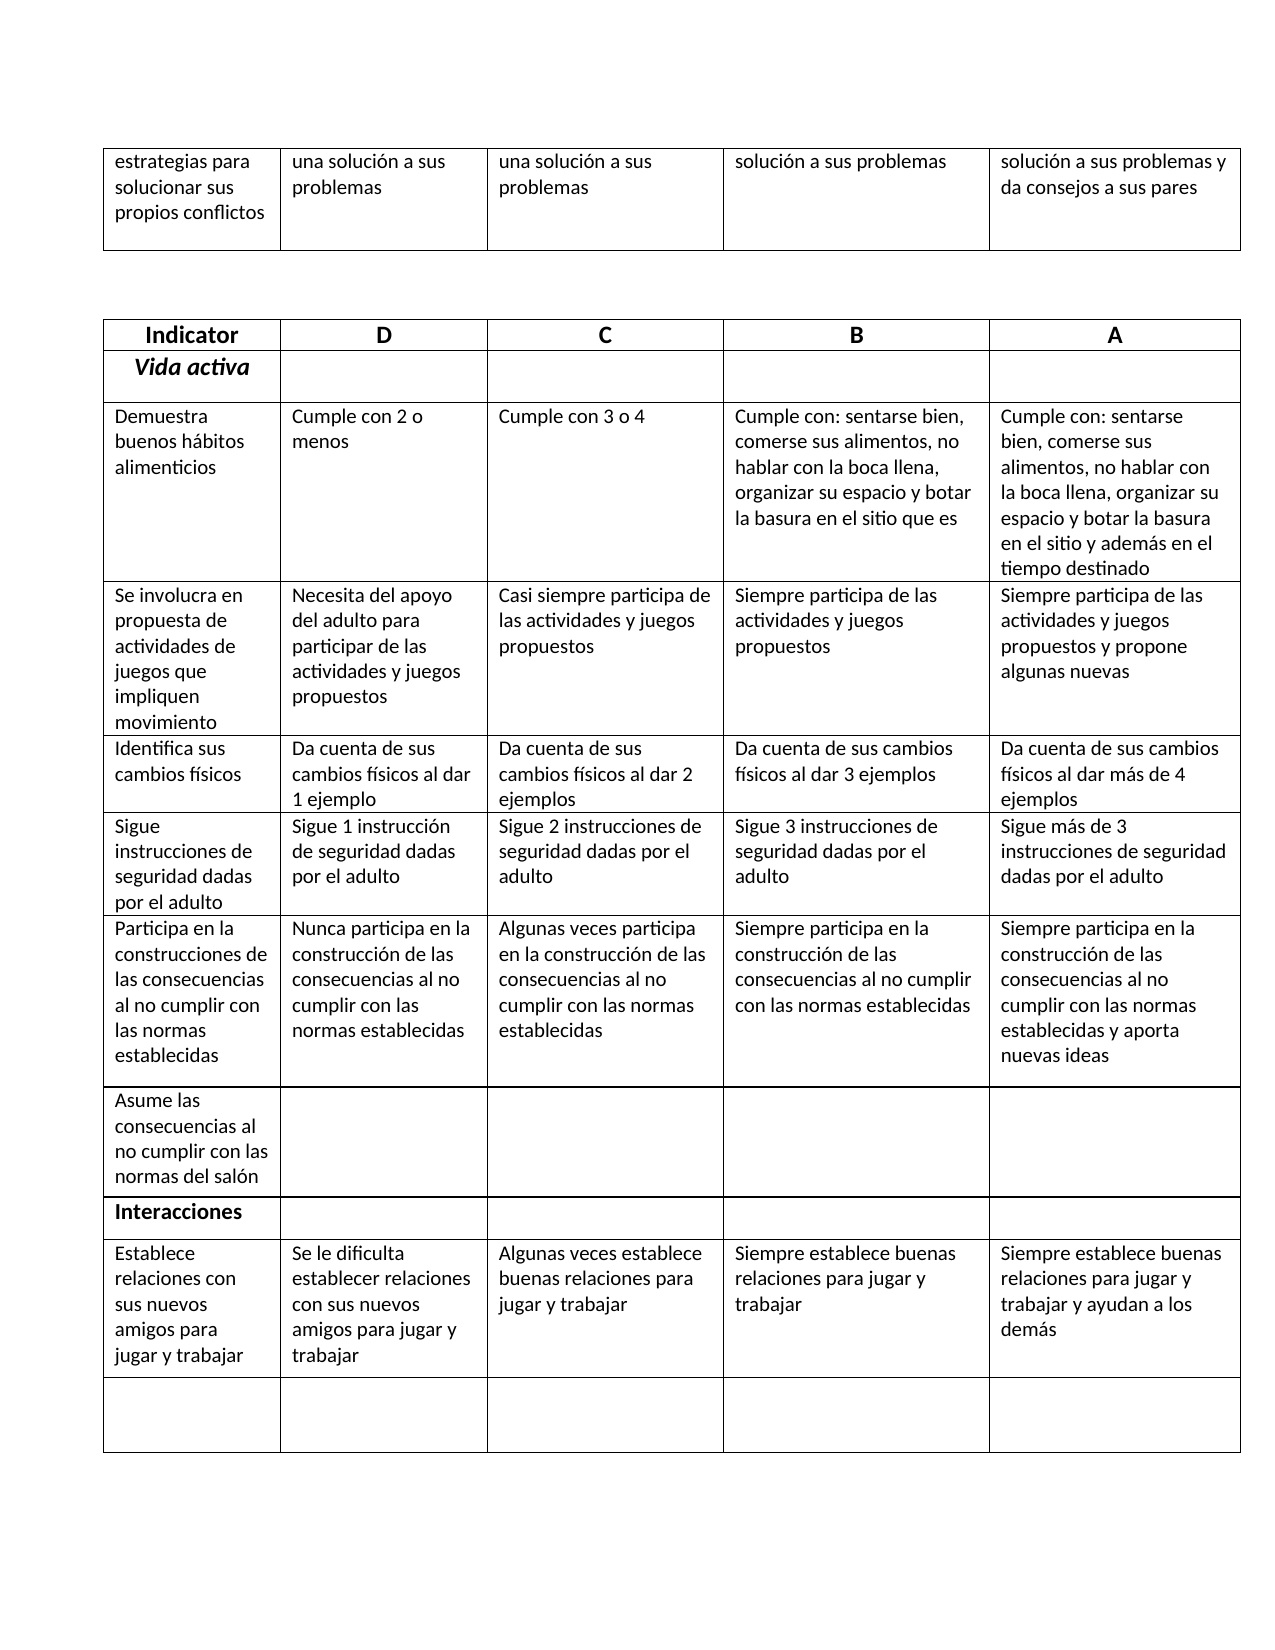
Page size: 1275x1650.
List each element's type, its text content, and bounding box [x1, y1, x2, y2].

table_cell Sigue 2 instrucciones de seguridad dadas por el adulto [488, 813, 723, 914]
table_cell Demuestra buenos hábitos alimenticios [104, 403, 280, 581]
table_cell [990, 1198, 1240, 1239]
table_cell Cumple con: sentarse bien, comerse sus alimentos, no hablar con la boca llena, organizar su espacio y botar la basura en el sitio que es [724, 403, 989, 581]
table_cell [488, 1378, 723, 1452]
table_cell Sigue instrucciones de seguridad dadas por el adulto [104, 813, 280, 914]
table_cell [990, 149, 1240, 250]
table_cell Siempre participa en la construcción de las consecuencias al no cumplir con las normas establecidas y aporta nuevas ideas [990, 916, 1240, 1086]
table_cell [990, 351, 1240, 402]
table_cell Asume las consecuencias al no cumplir con las normas del salón [104, 1088, 280, 1196]
table_cell Sigue 3 instrucciones de seguridad dadas por el adulto [724, 813, 989, 914]
table_cell [488, 351, 723, 402]
table_cell [724, 1198, 989, 1239]
table_cell Siempre participa de las actividades y juegos propuestos y propone algunas nuevas [990, 582, 1240, 734]
table_cell Da cuenta de sus cambios físicos al dar más de 4 ejemplos [990, 736, 1240, 812]
table_cell [488, 1088, 723, 1196]
table_cell Interacciones [104, 1198, 280, 1239]
table_cell [724, 1378, 989, 1452]
table_cell Cumple con: sentarse bien, comerse sus alimentos, no hablar con la boca llena, organizar su espacio y botar la basura en el sitio y además en el tiempo destinado [990, 403, 1240, 581]
table_cell Da cuenta de sus cambios físicos al dar 1 ejemplo [281, 736, 487, 812]
table_cell Nunca participa en la construcción de las consecuencias al no cumplir con las normas establecidas [281, 916, 487, 1086]
table_cell Algunas veces establece buenas relaciones para jugar y trabajar [488, 1240, 723, 1377]
table_cell Cumple con 3 o 4 [488, 403, 723, 581]
table_cell [724, 351, 989, 402]
table_cell [990, 1378, 1240, 1452]
table_header Indicator [104, 320, 280, 350]
table_cell Sigue más de 3 instrucciones de seguridad dadas por el adulto [990, 813, 1240, 914]
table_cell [104, 149, 280, 250]
table_cell Siempre establece buenas relaciones para jugar y trabajar [724, 1240, 989, 1377]
table_header A [990, 320, 1240, 350]
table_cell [281, 149, 487, 250]
table_cell Siempre participa de las actividades y juegos propuestos [724, 582, 989, 734]
table_cell Identifica sus cambios físicos [104, 736, 280, 812]
table_cell [281, 351, 487, 402]
table_cell [281, 1088, 487, 1196]
table_header C [488, 320, 723, 350]
table_cell Establece relaciones con sus nuevos amigos para jugar y trabajar [104, 1240, 280, 1377]
table_cell [990, 1088, 1240, 1196]
table_cell [281, 1198, 487, 1239]
table_cell [104, 1378, 280, 1452]
table_cell Vida activa [104, 351, 280, 402]
table_cell Algunas veces participa en la construcción de las consecuencias al no cumplir con las normas establecidas [488, 916, 723, 1086]
table_header B [724, 320, 989, 350]
table_cell Se involucra en propuesta de actividades de juegos que impliquen movimiento [104, 582, 280, 734]
table_cell Da cuenta de sus cambios físicos al dar 3 ejemplos [724, 736, 989, 812]
table_cell Cumple con 2 o menos [281, 403, 487, 581]
table_cell Participa en la construcciones de las consecuencias al no cumplir con las normas establecidas [104, 916, 280, 1086]
table_cell Casi siempre participa de las actividades y juegos propuestos [488, 582, 723, 734]
table_cell [724, 1088, 989, 1196]
table_header D [281, 320, 487, 350]
table_cell Siempre participa en la construcción de las consecuencias al no cumplir con las normas establecidas [724, 916, 989, 1086]
table_cell Necesita del apoyo del adulto para participar de las actividades y juegos propuestos [281, 582, 487, 734]
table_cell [724, 149, 989, 250]
table_cell Da cuenta de sus cambios físicos al dar 2 ejemplos [488, 736, 723, 812]
table_cell Sigue 1 instrucción de seguridad dadas por el adulto [281, 813, 487, 914]
table_cell [488, 1198, 723, 1239]
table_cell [488, 149, 723, 250]
table_cell Siempre establece buenas relaciones para jugar y trabajar y ayudan a los demás [990, 1240, 1240, 1377]
table_cell Se le dificulta establecer relaciones con sus nuevos amigos para jugar y trabajar [281, 1240, 487, 1377]
table_cell [281, 1378, 487, 1452]
